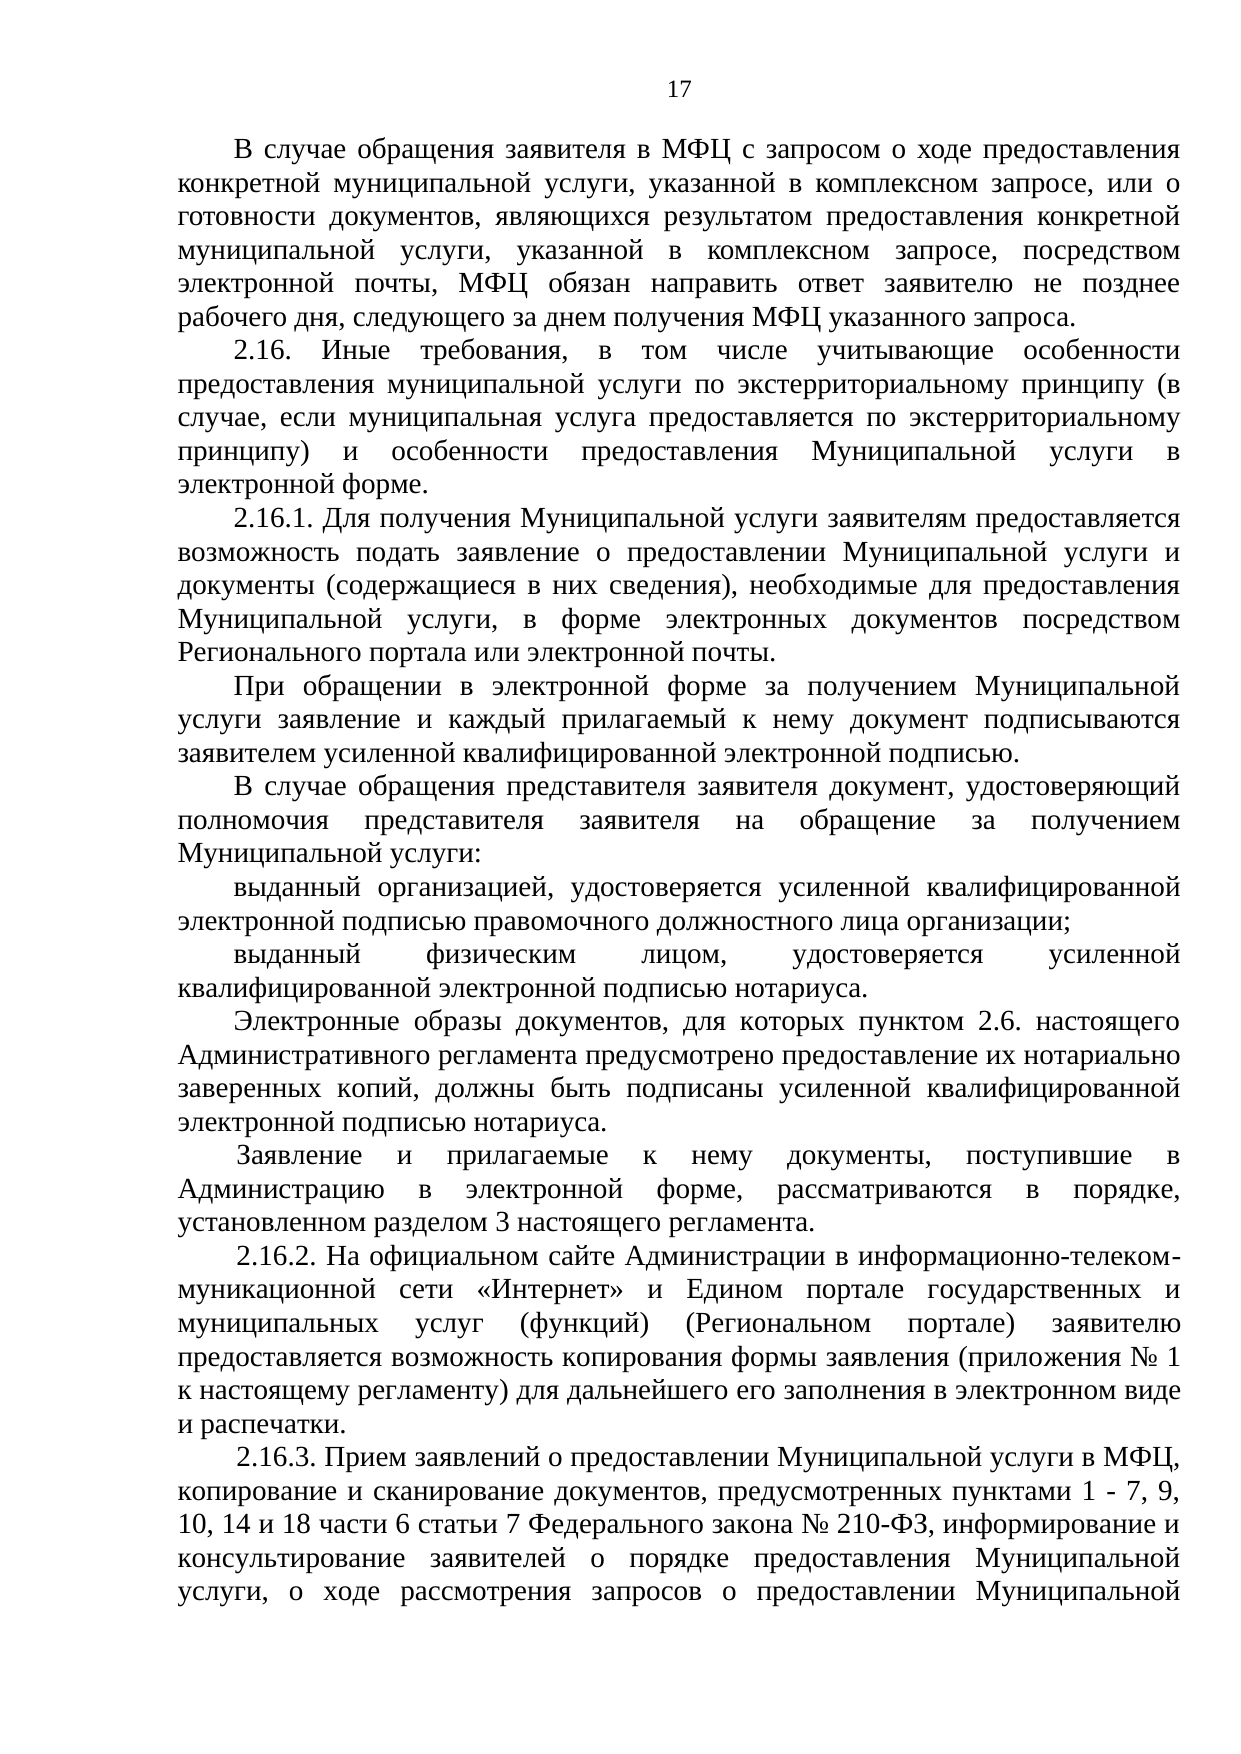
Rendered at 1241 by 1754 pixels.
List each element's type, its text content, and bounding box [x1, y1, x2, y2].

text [177, 1439, 1181, 1607]
text Электронные образы документов, для которых пунктом 2.6. настоящего Административного регламента предусмотрено предоставление их нотариально заверенных копий, должны быть подписаны усиленной квалифицированной электронной подписью нотариуса. [177, 1003, 1181, 1137]
text В случае обращения представителя заявителя документ, удостоверяющий полномочия представителя заявителя на обращение за получением Муниципальной услуги: [177, 768, 1181, 869]
text В случае обращения заявителя в МФЦ с запросом о ходе предоставления конкретной муниципальной услуги, указанной в комплексном запросе, или о готовности документов, являющихся результатом предоставления конкретной муниципальной услуги, указанной в комплексном запросе, посредством электронной почты, МФЦ обязан направить ответ заявителю не позднее рабочего дня, следующего за днем получения МФЦ указанного запроса. [177, 131, 1181, 332]
text Заявление и прилагаемые к нему документы, поступившие в Администрацию в электронной форме, рассматриваются в порядке, установленном разделом 3 настоящего регламента. [177, 1137, 1181, 1238]
text выданный физическим лицом, удостоверяется усиленной квалифицированной электронной подписью нотариуса. [177, 936, 1181, 1003]
text 2.16.2. На официальном сайте Администрации в информационно-телекоммуникационной сети «Интернет» и Едином портале государственных и муниципальных услуг (функций) (Региональном портале) заявителю предоставляется возможность копирования формы заявления (приложения № 1 к настоящему регламенту) для дальнейшего его заполнения в электронном виде и распечатки. [177, 1238, 1181, 1439]
text 2.16.1. Для получения Муниципальной услуги заявителям предоставляется возможность подать заявление о предоставлении Муниципальной услуги и документы (содержащиеся в них сведения), необходимые для предоставления Муниципальной услуги, в форме электронных документов посредством Регионального портала или электронной почты. [177, 500, 1181, 668]
text выданный организацией, удостоверяется усиленной квалифицированной электронной подписью правомочного должностного лица организации; [177, 869, 1181, 936]
text 2.16. Иные требования, в том числе учитывающие особенности предоставления муниципальной услуги по экстерриториальному принципу (в случае, если муниципальная услуга предоставляется по экстерриториальному принципу) и особенности предоставления Муниципальной услуги в электронной форме. [177, 332, 1181, 500]
text При обращении в электронной форме за получением Муниципальной услуги заявление и каждый прилагаемый к нему документ подписываются заявителем усиленной квалифицированной электронной подписью. [177, 668, 1181, 768]
